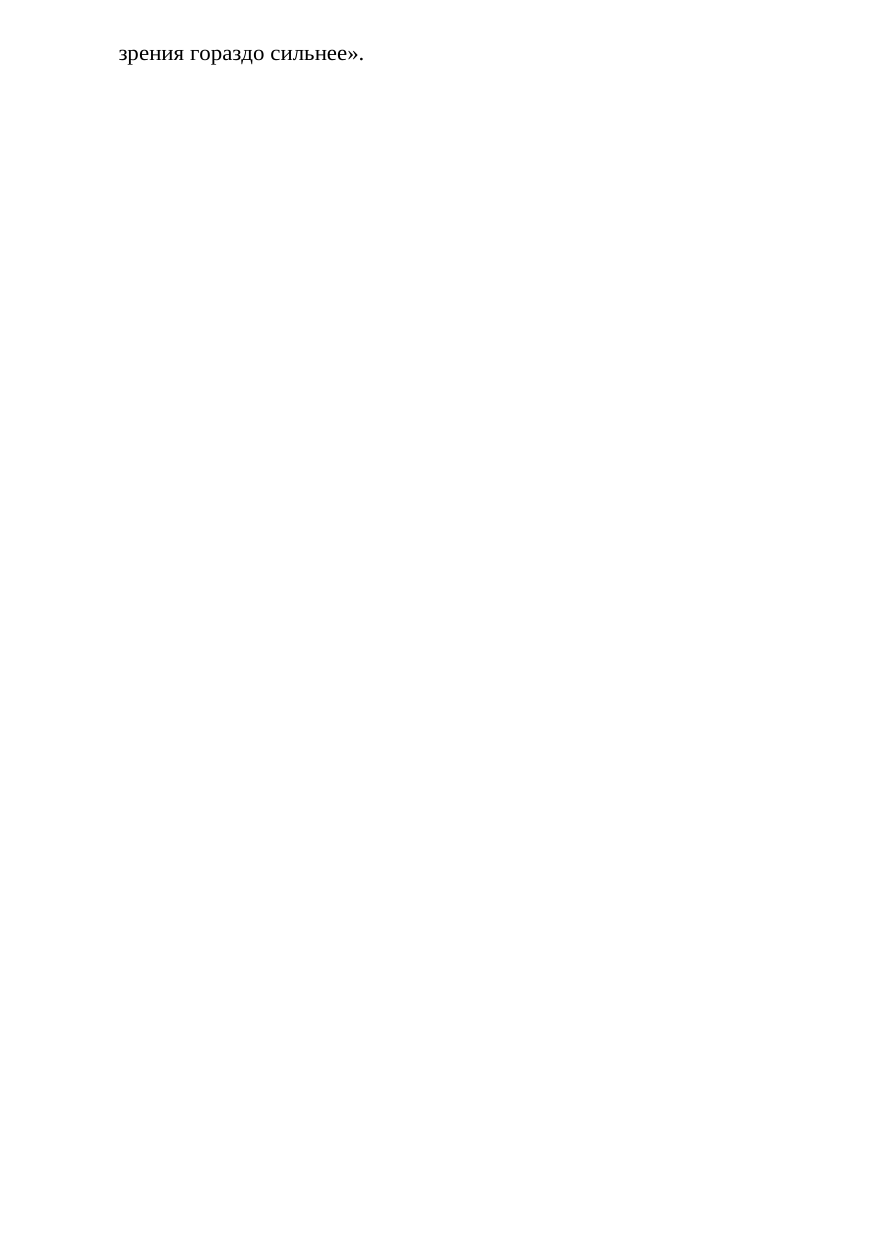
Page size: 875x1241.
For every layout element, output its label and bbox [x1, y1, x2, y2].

text [118, 39, 754, 65]
